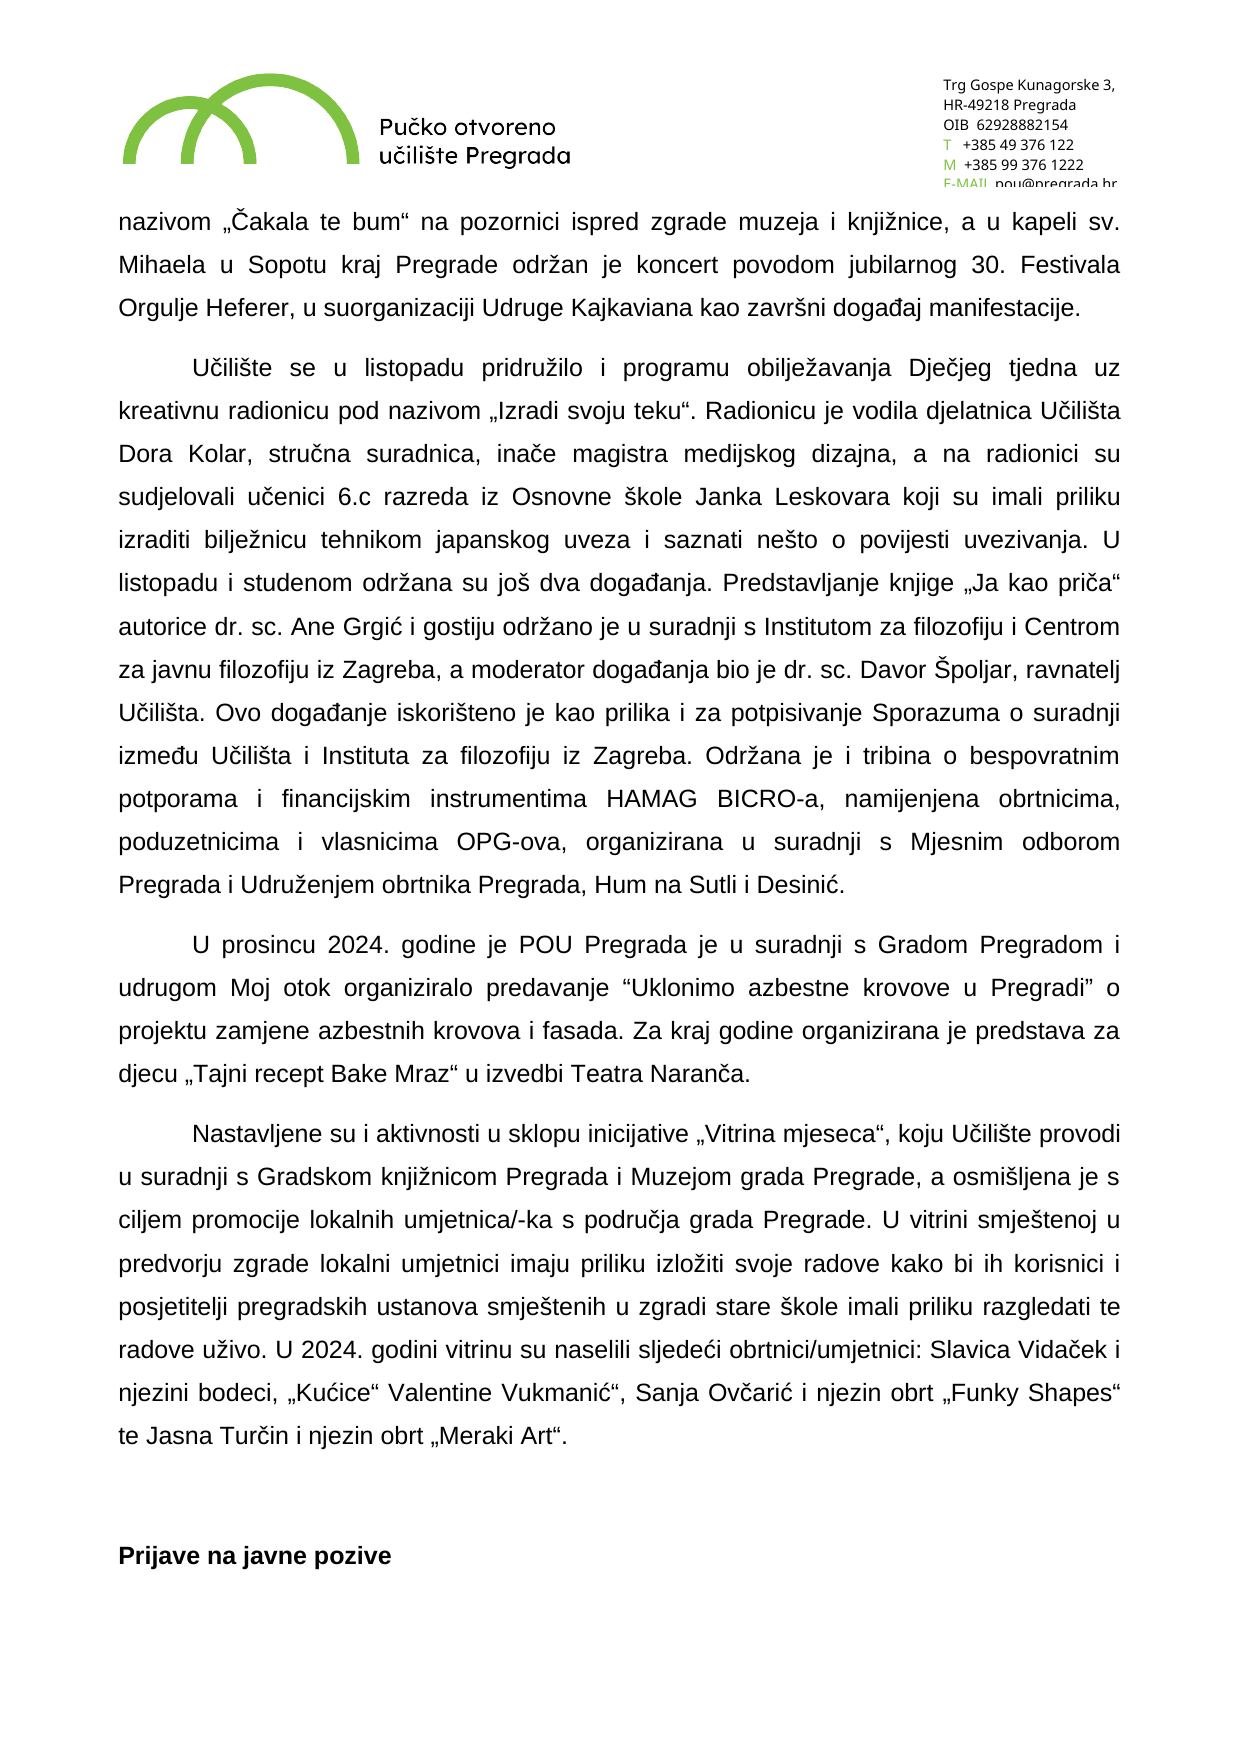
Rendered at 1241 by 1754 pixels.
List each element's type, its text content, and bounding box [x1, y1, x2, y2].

text Učilište se u listopadu pridružilo i programu obilježavanja Dječjeg tjedna uz kreativnu radionicu pod nazivom „Izradi svoju teku“. Radionicu je vodila djelatnica Učilišta Dora Kolar, stručna suradnica, inače magistra medijskog dizajna, a na radionici su sudjelovali učenici 6.c razreda iz Osnovne škole Janka Leskovara koji su imali priliku izraditi bilježnicu tehnikom japanskog uveza i saznati nešto o povijesti uvezivanja. U listopadu i studenom održana su još dva događanja. Predstavljanje knjige „Ja kao priča“ autorice dr. sc. Ane Grgić i gostiju održano je u suradnji s Institutom za filozofiju i Centrom za javnu filozofiju iz Zagreba, a moderator događanja bio je dr. sc. Davor Špoljar, ravnatelj Učilišta. Ovo događanje iskorišteno je kao prilika i za potpisivanje Sporazuma o suradnji između Učilišta i Instituta za filozofiju iz Zagreba. Održana je i tribina o bespovratnim potporama i financijskim instrumentima HAMAG BICRO-a, namijenjena obrtnicima, poduzetnicima i vlasnicima OPG-ova, organizirana u suradnji s Mjesnim odborom Pregrada i Udruženjem obrtnika Pregrada, Hum na Sutli i Desinić. [118, 353, 1122, 899]
text U prosincu 2024. godine je POU Pregrada je u suradnji s Gradom Pregradom i udrugom Moj otok organiziralo predavanje “Uklonimo azbestne krovove u Pregradi” o projektu zamjene azbestnih krovova i fasada. Za kraj godine organizirana je predstava za djecu „Tajni recept Bake Mraz“ u izvedbi Teatra Naranča. [118, 930, 1122, 1088]
text Prijave na javne pozive [118, 1541, 1122, 1569]
picture [118, 61, 581, 186]
text Nastavljene su i aktivnosti u sklopu inicijative „Vitrina mjeseca“, koju Učilište provodi u suradnji s Gradskom knjižnicom Pregrada i Muzejom grada Pregrade, a osmišljena je s ciljem promocije lokalnih umjetnica/-ka s područja grada Pregrade. U vitrini smještenoj u predvorju zgrade lokalni umjetnici imaju priliku izložiti svoje radove kako bi ih korisnici i posjetitelji pregradskih ustanova smještenih u zgradi stare škole imali priliku razgledati te radove uživo. U 2024. godini vitrinu su naselili sljedeći obrtnici/umjetnici: Slavica Vidaček i njezini bodeci, „Kućice“ Valentine Vukmanić“, Sanja Ovčarić i njezin obrt „Funky Shapes“ te Jasna Turčin i njezin obrt „Meraki Art“. [118, 1119, 1122, 1450]
